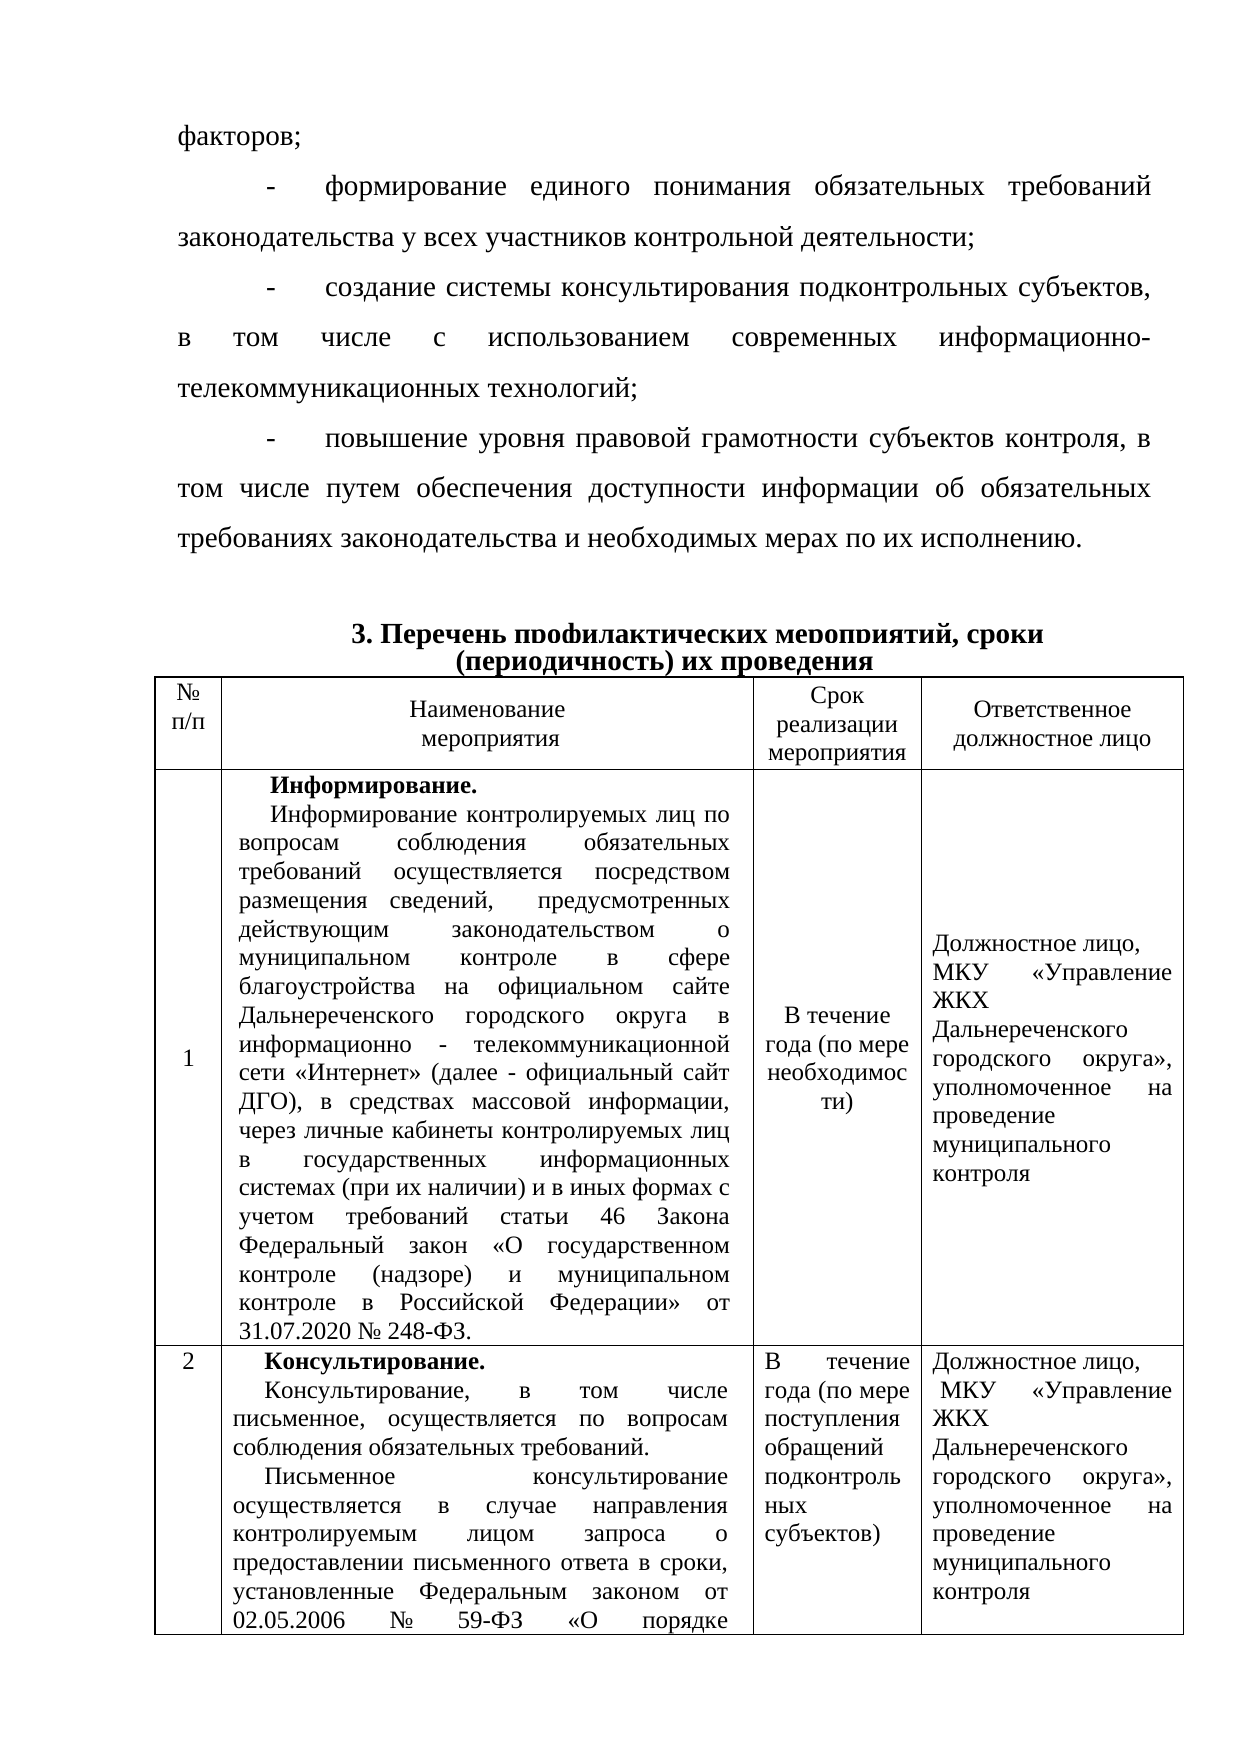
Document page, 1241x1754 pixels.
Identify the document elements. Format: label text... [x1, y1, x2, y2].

table_header Срок реализации мероприятия [754, 678, 921, 769]
table_cell Должностное лицо, МКУ «Управление ЖКХ Дальнереченского городского округа», уполномоченное на проведение муниципального контроля [922, 770, 1183, 1345]
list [177, 118, 1152, 152]
table_header Ответственное должностное лицо [922, 678, 1183, 769]
text 3. Перечень профилактических мероприятий, сроки (периодичность) их проведения [873, 621, 1152, 676]
list формирование единого понимания обязательных требований законодательства у всех участников контрольной деятельности; [177, 168, 1152, 252]
table_header № п/п [156, 678, 221, 769]
table_cell Информирование. Информирование контролируемых лиц по вопросам соблюдения обязательных требований осуществляется посредством размещения сведений, предусмотренных действующим законодательством о муниципальном контроле в сфере благоустройства на официальном сайте Дальнереченского городского округа в информационно - телекоммуникационной сети «Интернет» (далее - официальный сайт ДГО), в средствах массовой информации, через личные кабинеты контролируемых лиц в государственных информационных системах (при их наличии) и в иных формах с учетом требований статьи 46 Закона Федеральный закон «О государственном контроле (надзоре) и муниципальном контроле в Российской Федерации» от 31.07.2020 № 248-ФЗ. [222, 770, 753, 1345]
list создание системы консультирования подконтрольных субъектов, в том числе с использованием современных информационно-телекоммуникационных технологий; [177, 269, 1152, 403]
text 3. Перечень профилактических мероприятий, сроки (периодичность) их проведения [177, 621, 455, 676]
table_cell 1 [156, 770, 221, 1345]
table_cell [922, 1346, 1183, 1633]
table_cell 2 [156, 1346, 221, 1633]
table_cell В течение года (по мере необходимости) [754, 770, 921, 1345]
list повышение уровня правовой грамотности субъектов контроля, в том числе путем обеспечения доступности информации об обязательных требованиях законодательства и необходимых мерах по их исполнению. [177, 420, 1152, 554]
table_header Наименование мероприятия [222, 678, 753, 769]
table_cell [754, 1346, 921, 1633]
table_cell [222, 1346, 753, 1633]
